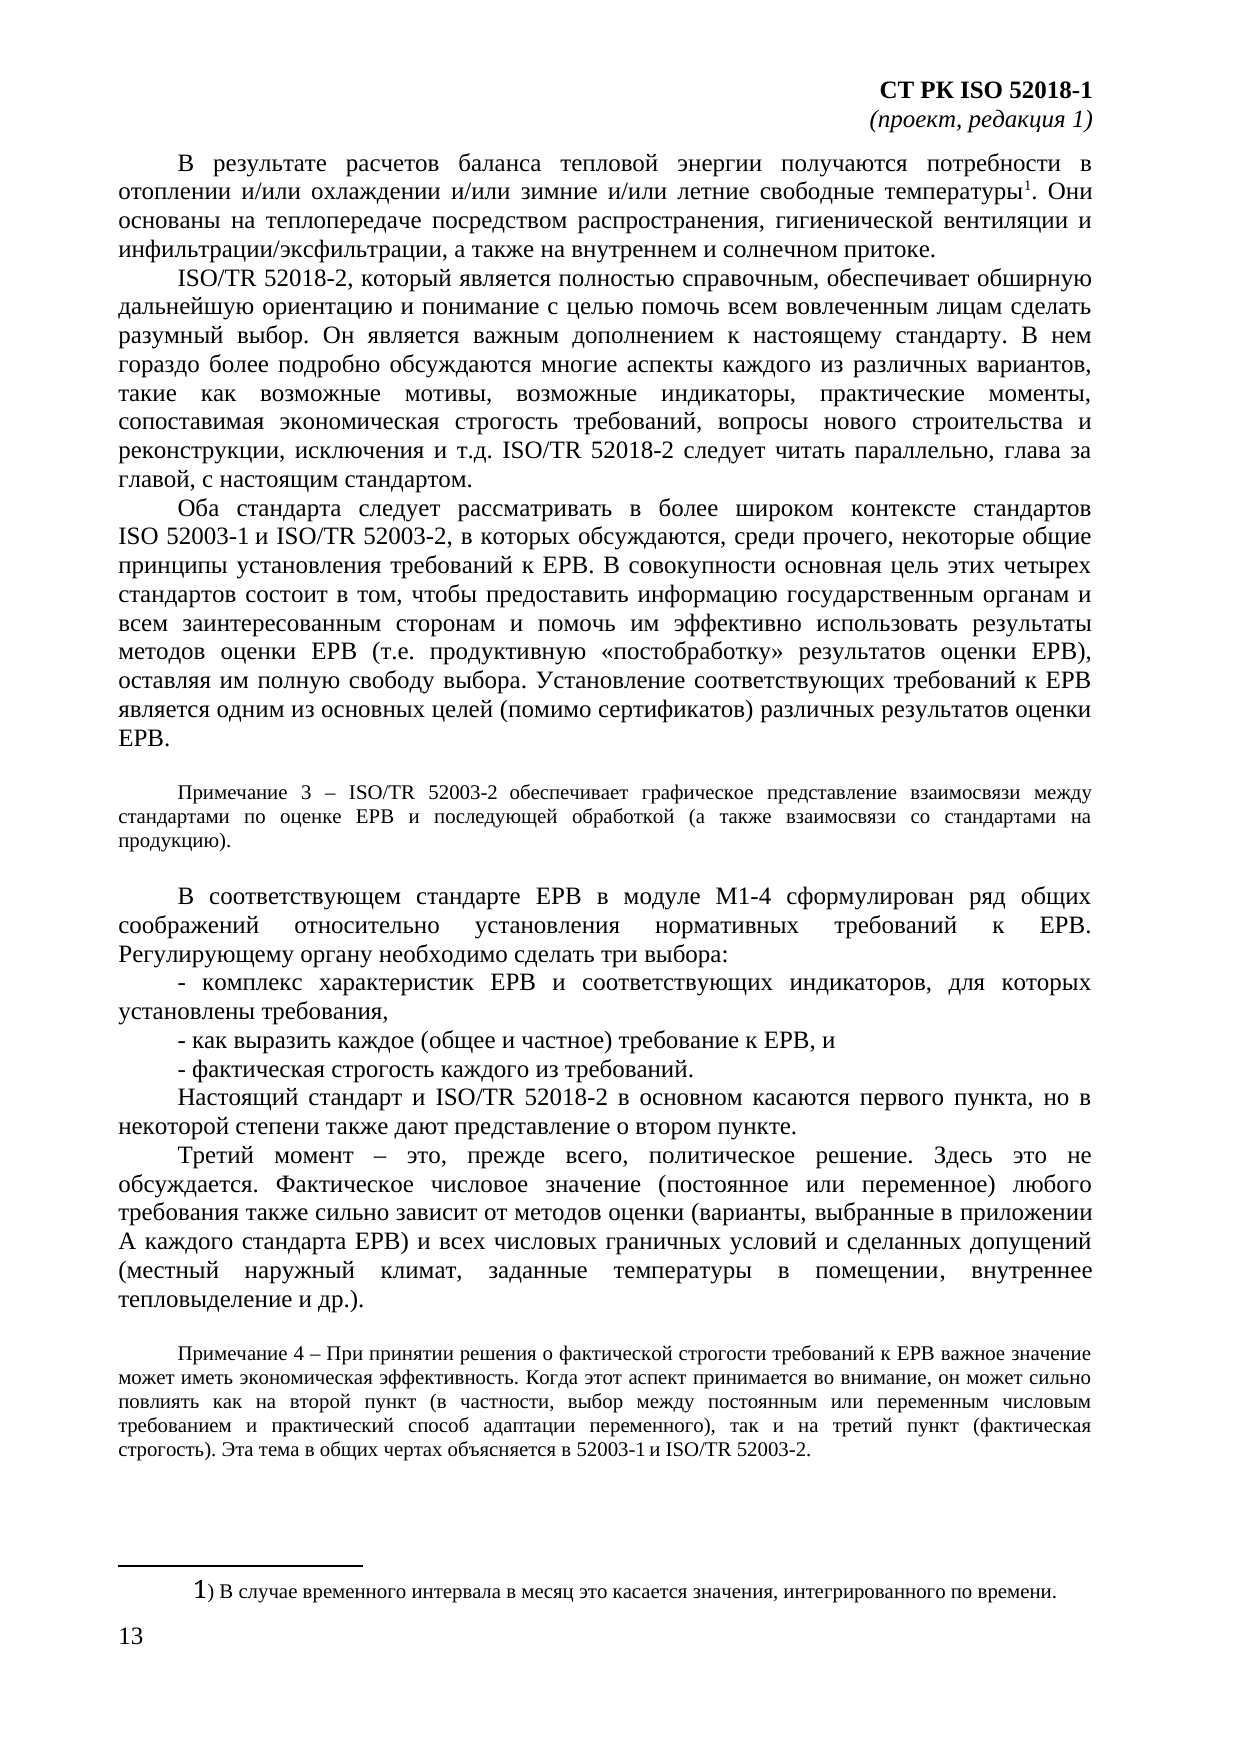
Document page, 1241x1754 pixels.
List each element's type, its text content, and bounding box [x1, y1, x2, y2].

text Настоящий стандарт и ISO/TR 52018-2 в основном касаются первого пункта, но в некоторой степени также дают представление о втором пункте. [118, 1082, 1092, 1140]
text В результате расчетов баланса тепловой энергии получаются потребности в отоплении и/или охлаждении и/или зимние и/или летние свободные температуры. Они основаны на теплопередаче посредством распространения, гигиенической вентиляции и инфильтрации/эксфильтрации, а также на внутреннем и солнечном притоке. [118, 148, 1092, 263]
text В соответствующем стандарте ЕРВ в модуле M1-4 сформулирован ряд общих соображений относительно установления нормативных требований к EPB. Регулирующему органу необходимо сделать три выбора: [118, 881, 1092, 967]
text ISO/TR 52018-2, который является полностью справочным, обеспечивает обширную дальнейшую ориентацию и понимание с целью помочь всем вовлеченным лицам сделать разумный выбор. Он является важным дополнением к настоящему стандарту. В нем гораздо более подробно обсуждаются многие аспекты каждого из различных вариантов, такие как возможные мотивы, возможные индикаторы, практические моменты, сопоставимая экономическая строгость требований, вопросы нового строительства и реконструкции, исключения и т.д. ISO/TR 52018-2 следует читать параллельно, глава за главой, с настоящим стандартом. [118, 263, 1092, 493]
text - фактическая строгость каждого из требований. [118, 1054, 1092, 1082]
text Третий момент – это, прежде всего, политическое решение. Здесь это не обсуждается. Фактическое числовое значение (постоянное или переменное) любого требования также сильно зависит от методов оценки (варианты, выбранные в приложении A каждого стандарта EPB) и всех числовых граничных условий и сделанных допущений (местный наружный климат, заданные температуры в помещении, внутреннее тепловыделение и др.). [118, 1140, 1092, 1312]
text Примечание 4 – При принятии решения о фактической строгости требований к EPB важное значение может иметь экономическая эффективность. Когда этот аспект принимается во внимание, он может сильно повлиять как на второй пункт (в частности, выбор между постоянным или переменным числовым требованием и практический способ адаптации переменного), так и на третий пункт (фактическая строгость). Эта тема в общих чертах объясняется в 52003-1 и ISO/TR 52003-2. [118, 1341, 1092, 1461]
text - комплекс характеристик EPB и соответствующих индикаторов, для которых установлены требования, [118, 967, 1092, 1025]
text Примечание 3 – ISO/TR 52003-2 обеспечивает графическое представление взаимосвязи между стандартами по оценке EPB и последующей обработкой (а также взаимосвязи со стандартами на продукцию). [118, 780, 1092, 852]
text Оба стандарта следует рассматривать в более широком контексте стандартов ISO 52003-1 и ISO/TR 52003-2, в которых обсуждаются, среди прочего, некоторые общие принципы установления требований к EPB. В совокупности основная цель этих четырех стандартов состоит в том, чтобы предоставить информацию государственным органам и всем заинтересованным сторонам и помочь им эффективно использовать результаты методов оценки EPB (т.е. продуктивную «постобработку» результатов оценки EPB), оставляя им полную свободу выбора. Установление соответствующих требований к EPB является одним из основных целей (помимо сертификатов) различных результатов оценки EPB. [118, 493, 1092, 751]
text - как выразить каждое (общее и частное) требование к EPB, и [118, 1025, 1092, 1054]
